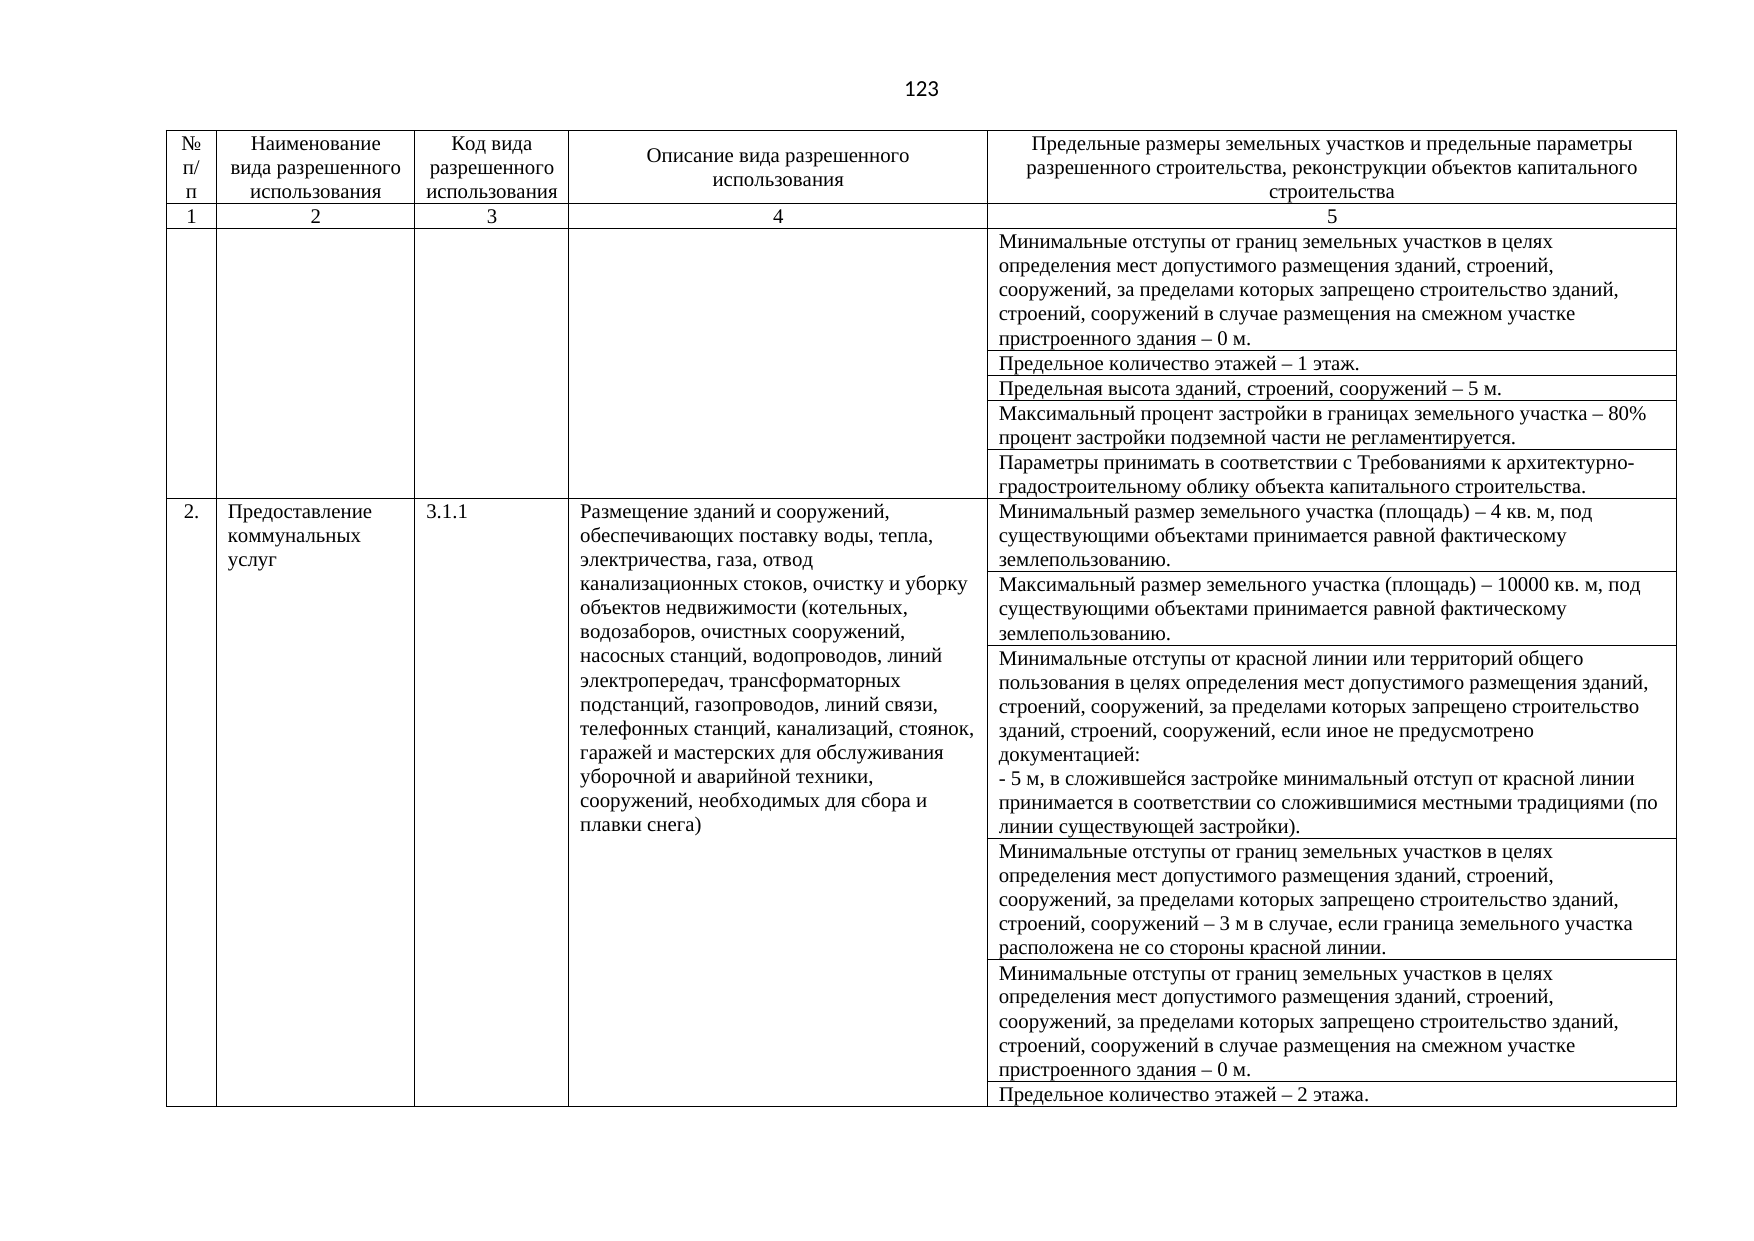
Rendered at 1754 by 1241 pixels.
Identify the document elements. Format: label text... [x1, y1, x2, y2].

table_cell Предельная высота зданий, строений, сооружений – 5 м. [988, 376, 1676, 400]
table_cell Размещение зданий и сооружений, обеспечивающих поставку воды, тепла, электричества, газа, отвод канализационных стоков, очистку и уборку объектов недвижимости (котельных, водозаборов, очистных сооружений, насосных станций, водопроводов, линий электропередач, трансформаторных подстанций, газопроводов, линий связи, телефонных станций, канализаций, стоянок, гаражей и мастерских для обслуживания уборочной и аварийной техники, сооружений, необходимых для сбора и плавки снега) [569, 499, 987, 1106]
table_header Предельные размеры земельных участков и предельные параметры разрешенного строительства, реконструкции объектов капитального строительства [988, 131, 1676, 203]
table_cell 1 [167, 204, 216, 228]
table_cell 5 [988, 204, 1676, 228]
table_header Код вида разрешенного использования [415, 131, 568, 203]
table_cell 2. [167, 499, 216, 1106]
table_cell 2 [217, 204, 414, 228]
table_cell Предельное количество этажей – 2 этажа. [988, 1082, 1676, 1106]
table_header Описание вида разрешенного использования [569, 131, 987, 203]
table_cell Минимальные отступы от границ земельных участков в целях определения мест допустимого размещения зданий, строений, сооружений, за пределами которых запрещено строительство зданий, строений, сооружений в случае размещения на смежном участке пристроенного здания – 0 м. [988, 229, 1676, 349]
table_cell Максимальный процент застройки в границах земельного участка – 80% процент застройки подземной части не регламентируется. [988, 401, 1676, 449]
table_cell 3 [415, 204, 568, 228]
table_cell Параметры принимать в соответствии с Требованиями к архитектурно-градостроительному облику объекта капитального строительства. [988, 450, 1676, 498]
table_cell Максимальный размер земельного участка (площадь) – 10000 кв. м, под существующими объектами принимается равной фактическому землепользованию. [988, 572, 1676, 644]
table_cell 3.1.1 [415, 499, 568, 1106]
table_header № п/п [167, 131, 216, 203]
table_cell Минимальный размер земельного участка (площадь) – 4 кв. м, под существующими объектами принимается равной фактическому землепользованию. [988, 499, 1676, 571]
table_cell Минимальные отступы от границ земельных участков в целях определения мест допустимого размещения зданий, строений, сооружений, за пределами которых запрещено строительство зданий, строений, сооружений в случае размещения на смежном участке пристроенного здания – 0 м. [988, 960, 1676, 1081]
table_cell Минимальные отступы от границ земельных участков в целях определения мест допустимого размещения зданий, строений, сооружений, за пределами которых запрещено строительство зданий, строений, сооружений – 3 м в случае, если граница земельного участка расположена не со стороны красной линии. [988, 839, 1676, 959]
table_cell Предоставление коммунальных услуг [217, 499, 414, 1106]
table_cell 4 [569, 204, 987, 228]
table_header Наименование вида разрешенного использования [217, 131, 414, 203]
table_cell Минимальные отступы от красной линии или территорий общего пользования в целях определения мест допустимого размещения зданий, строений, сооружений, за пределами которых запрещено строительство зданий, строений, сооружений, если иное не предусмотрено документацией: - 5 м, в сложившейся застройке минимальный отступ от красной линии принимается в соответствии со сложившимися местными традициями (по линии существующей застройки). [988, 646, 1676, 838]
table_cell Предельное количество этажей – 1 этаж. [988, 351, 1676, 374]
